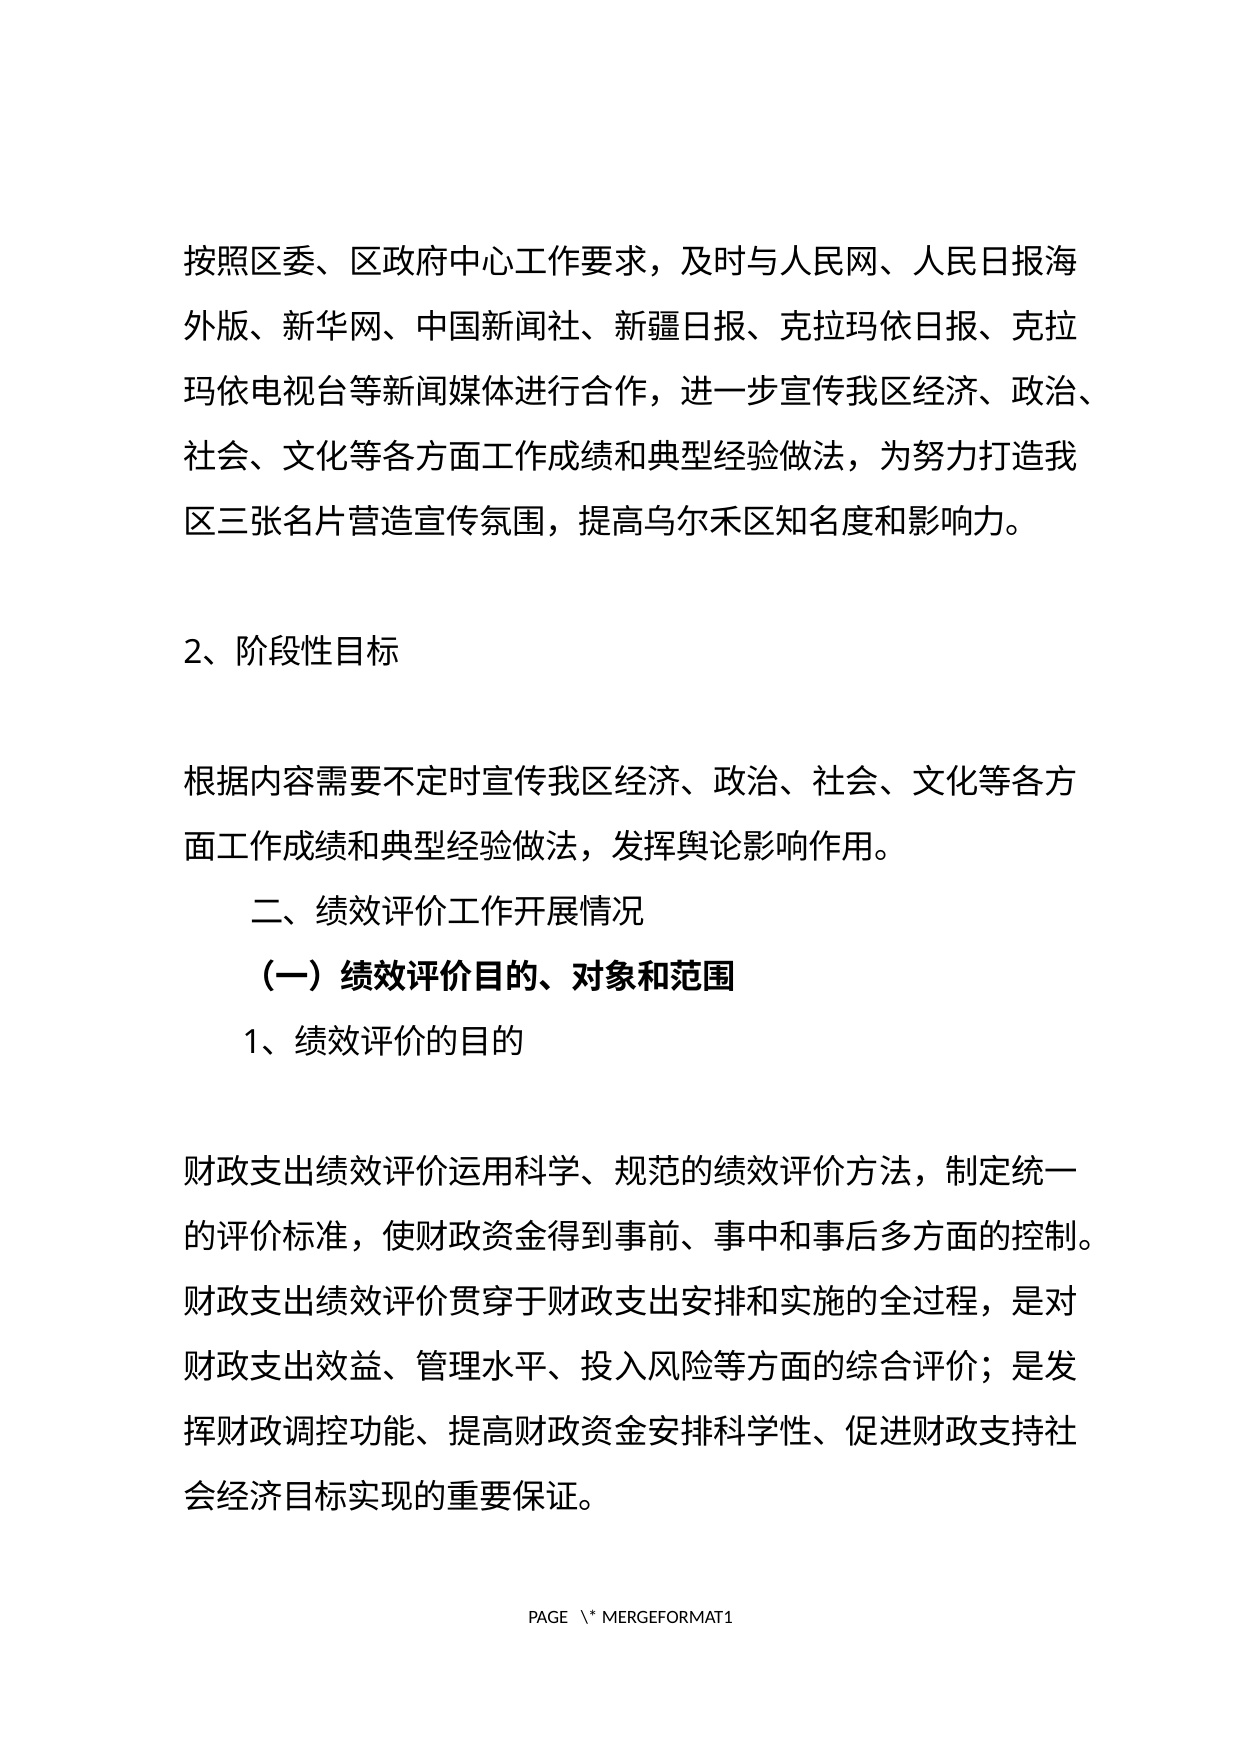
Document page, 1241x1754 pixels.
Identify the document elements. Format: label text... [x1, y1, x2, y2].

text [183, 162, 1078, 877]
text （一）绩效评价目的、对象和范围 [183, 942, 1078, 1007]
text 二、绩效评价工作开展情况 [183, 877, 1078, 942]
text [183, 1007, 1078, 1527]
